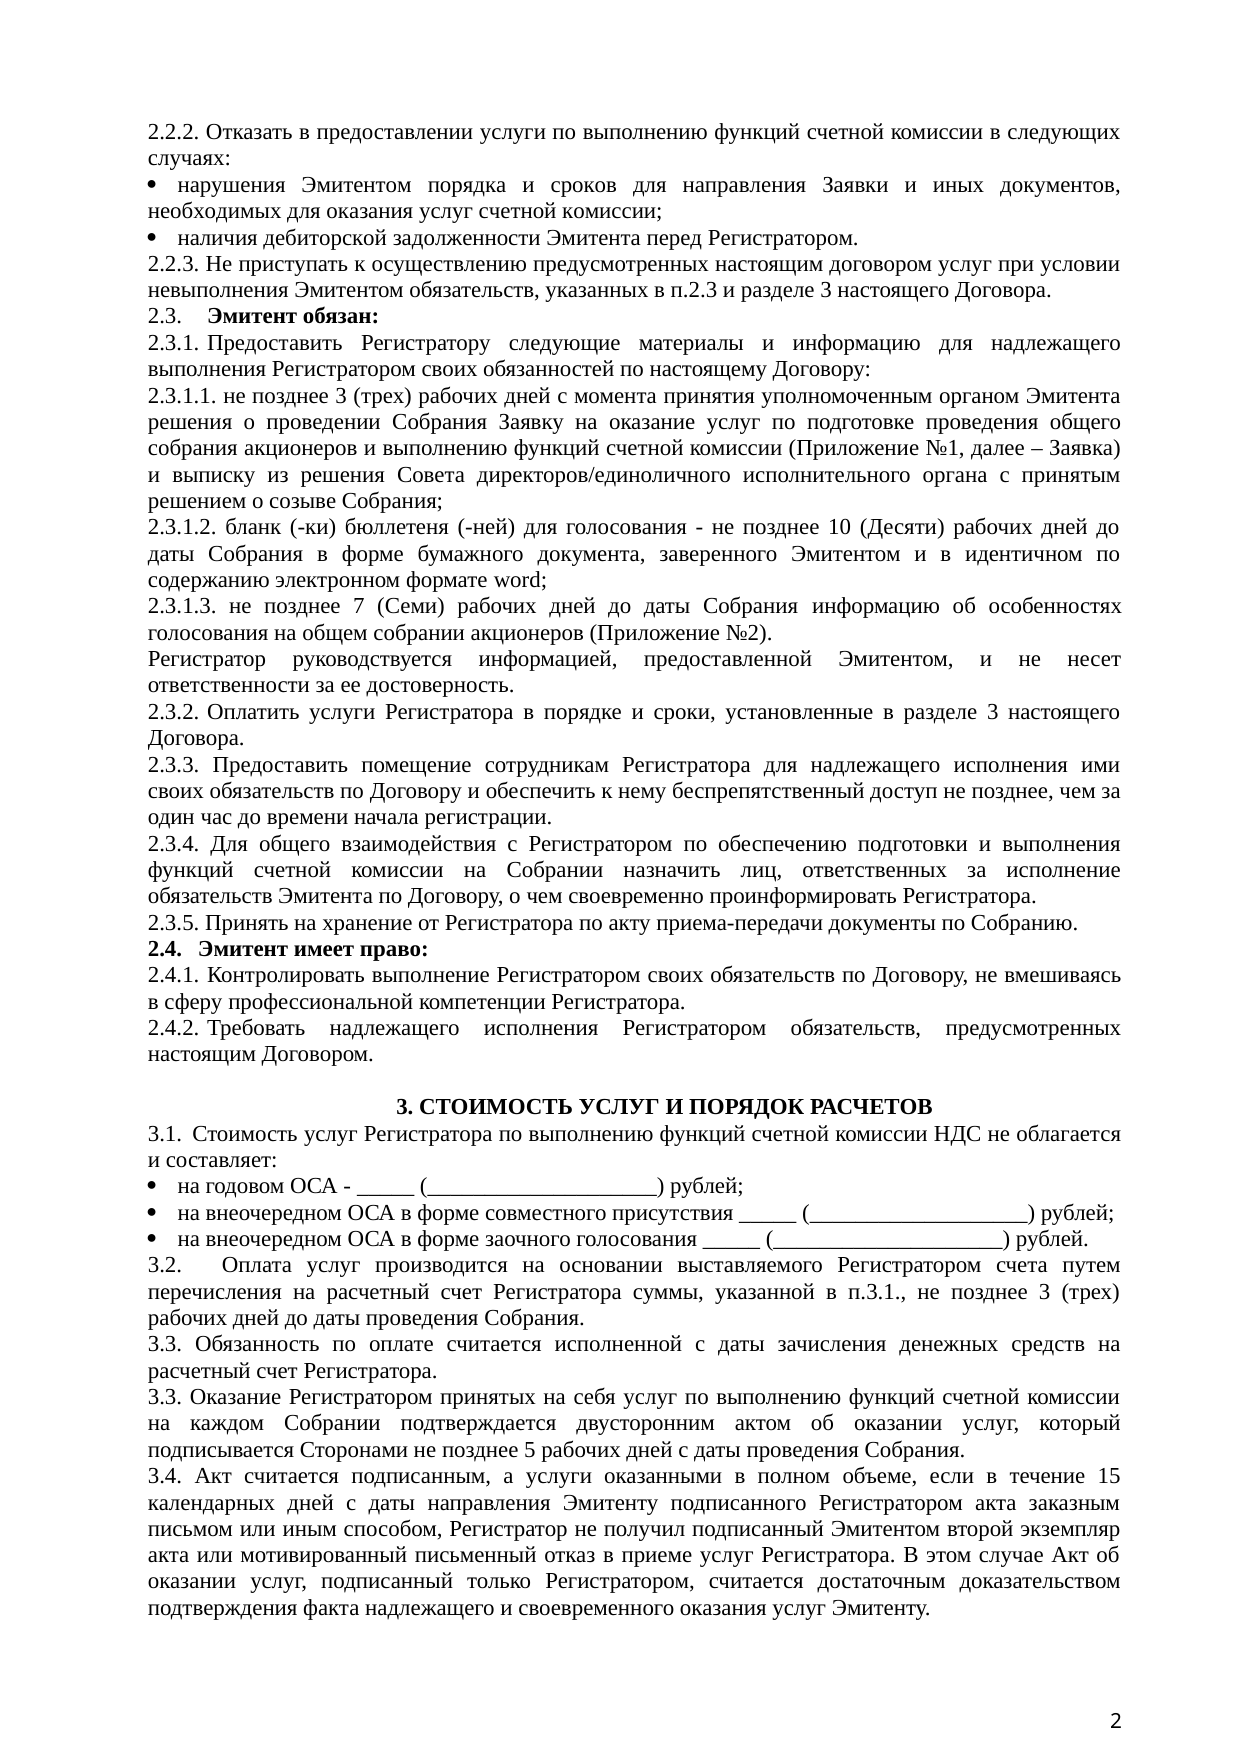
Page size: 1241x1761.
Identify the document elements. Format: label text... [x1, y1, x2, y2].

list нарушения Эмитентом порядка и сроков для направления Заявки и иных документов, необходимых для оказания услуг счетной комиссии; [148, 171, 1122, 223]
list наличия дебиторской задолженности Эмитента перед Регистратором. [148, 223, 1122, 250]
text 2.3.2. Оплатить услуги Регистратора в порядке и сроки, установленные в разделе 3 настоящего Договора. [148, 698, 1122, 751]
list Эмитент имеет право: [148, 935, 1122, 961]
text 3.2. Оплата услуг производится на основании выставляемого Регистратором счета путем перечисления на расчетный счет Регистратора суммы, указанной в п.3.1., не позднее 3 (трех) рабочих дней до даты проведения Собрания. [148, 1251, 1122, 1330]
text 2.3.1.3. не позднее 7 (Семи) рабочих дней до даты Собрания информацию об особенностях голосования на общем собрании акционеров (Приложение №2). [148, 592, 1122, 645]
text 2.3.4. Для общего взаимодействия с Регистратором по обеспечению подготовки и выполнения функций счетной комиссии на Собрании назначить лиц, ответственных за исполнение обязательств Эмитента по Договору, о чем своевременно проинформировать Регистратора. [148, 830, 1122, 909]
text Регистратор руководствуется информацией, предоставленной Эмитентом, и не несет ответственности за ее достоверность. [148, 645, 1122, 698]
list Требовать надлежащего исполнения Регистратором обязательств, предусмотренных настоящим Договором. [148, 1014, 1122, 1067]
list на внеочередном ОСА в форме совместного присутствия _____ (___________________) рублей; [148, 1199, 1122, 1225]
list на внеочередном ОСА в форме заочного голосования _____ (____________________) рублей. [148, 1225, 1122, 1251]
text 2.3.5. Принять на хранение от Регистратора по акту приема-передачи документы по Собранию. [148, 909, 1122, 935]
text 2.3.1.1. не позднее 3 (трех) рабочих дней с момента принятия уполномоченным органом Эмитента решения о проведении Собрания Заявку на оказание услуг по подготовке проведения общего собрания акционеров и выполнению функций счетной комиссии (Приложение №1, далее – Заявка) и выписку из решения Совета директоров/единоличного исполнительного органа с принятым решением о созыве Собрания; [74, 382, 1122, 513]
list на годовом ОСА - _____ (____________________) рублей; [148, 1172, 1122, 1199]
text 2.2.3. Не приступать к осуществлению предусмотренных настоящим договором услуг при условии невыполнения Эмитентом обязательств, указанных в п.2.3 и разделе 3 настоящего Договора. [148, 250, 1122, 303]
text 2.3.3. Предоставить помещение сотрудникам Регистратора для надлежащего исполнения ими своих обязательств по Договору и обеспечить к нему беспрепятственный доступ не позднее, чем за один час до времени начала регистрации. [148, 751, 1122, 830]
text 3.3. Обязанность по оплате считается исполненной с даты зачисления денежных средств на расчетный счет Регистратора. [148, 1330, 1122, 1383]
text 2.3.1.2. бланк (-ки) бюллетеня (-ней) для голосования - не позднее 10 (Десяти) рабочих дней до даты Собрания в форме бумажного документа, заверенного Эмитентом и в идентичном по содержанию электронном формате word; [148, 513, 1122, 592]
text 3. СТОИМОСТЬ УСЛУГ И ПОРЯДОК РАСЧЕТОВ [148, 1093, 1122, 1119]
text 3.3. Оказание Регистратором принятых на себя услуг по выполнению функций счетной комиссии на каждом Собрании подтверждается двусторонним актом об оказании услуг, который подписывается Сторонами не позднее 5 рабочих дней с даты проведения Собрания. [148, 1383, 1122, 1462]
text 3.4. Акт считается подписанным, а услуги оказанными в полном объеме, если в течение 15 календарных дней с даты направления Эмитенту подписанного Регистратором акта заказным письмом или иным способом, Регистратор не получил подписанный Эмитентом второй экземпляр акта или мотивированный письменный отказ в приеме услуг Регистратора. В этом случае Акт об оказании услуг, подписанный только Регистратором, считается достаточным доказательством подтверждения факта надлежащего и своевременного оказания услуг Эмитенту. [148, 1462, 1122, 1620]
text 2.2.2. Отказать в предоставлении услуги по выполнению функций счетной комиссии в следующих случаях: [148, 118, 1122, 171]
text 2.3.1. Предоставить Регистратору следующие материалы и информацию для надлежащего выполнения Регистратором своих обязанностей по настоящему Договору: [148, 329, 1122, 382]
text 2.3. Эмитент обязан: [148, 303, 1122, 329]
list Контролировать выполнение Регистратором своих обязательств по Договору, не вмешиваясь в сферу профессиональной компетенции Регистратора. [148, 961, 1122, 1014]
text 3.1. Стоимость услуг Регистратора по выполнению функций счетной комиссии НДС не облагается и составляет: [148, 1119, 1122, 1172]
